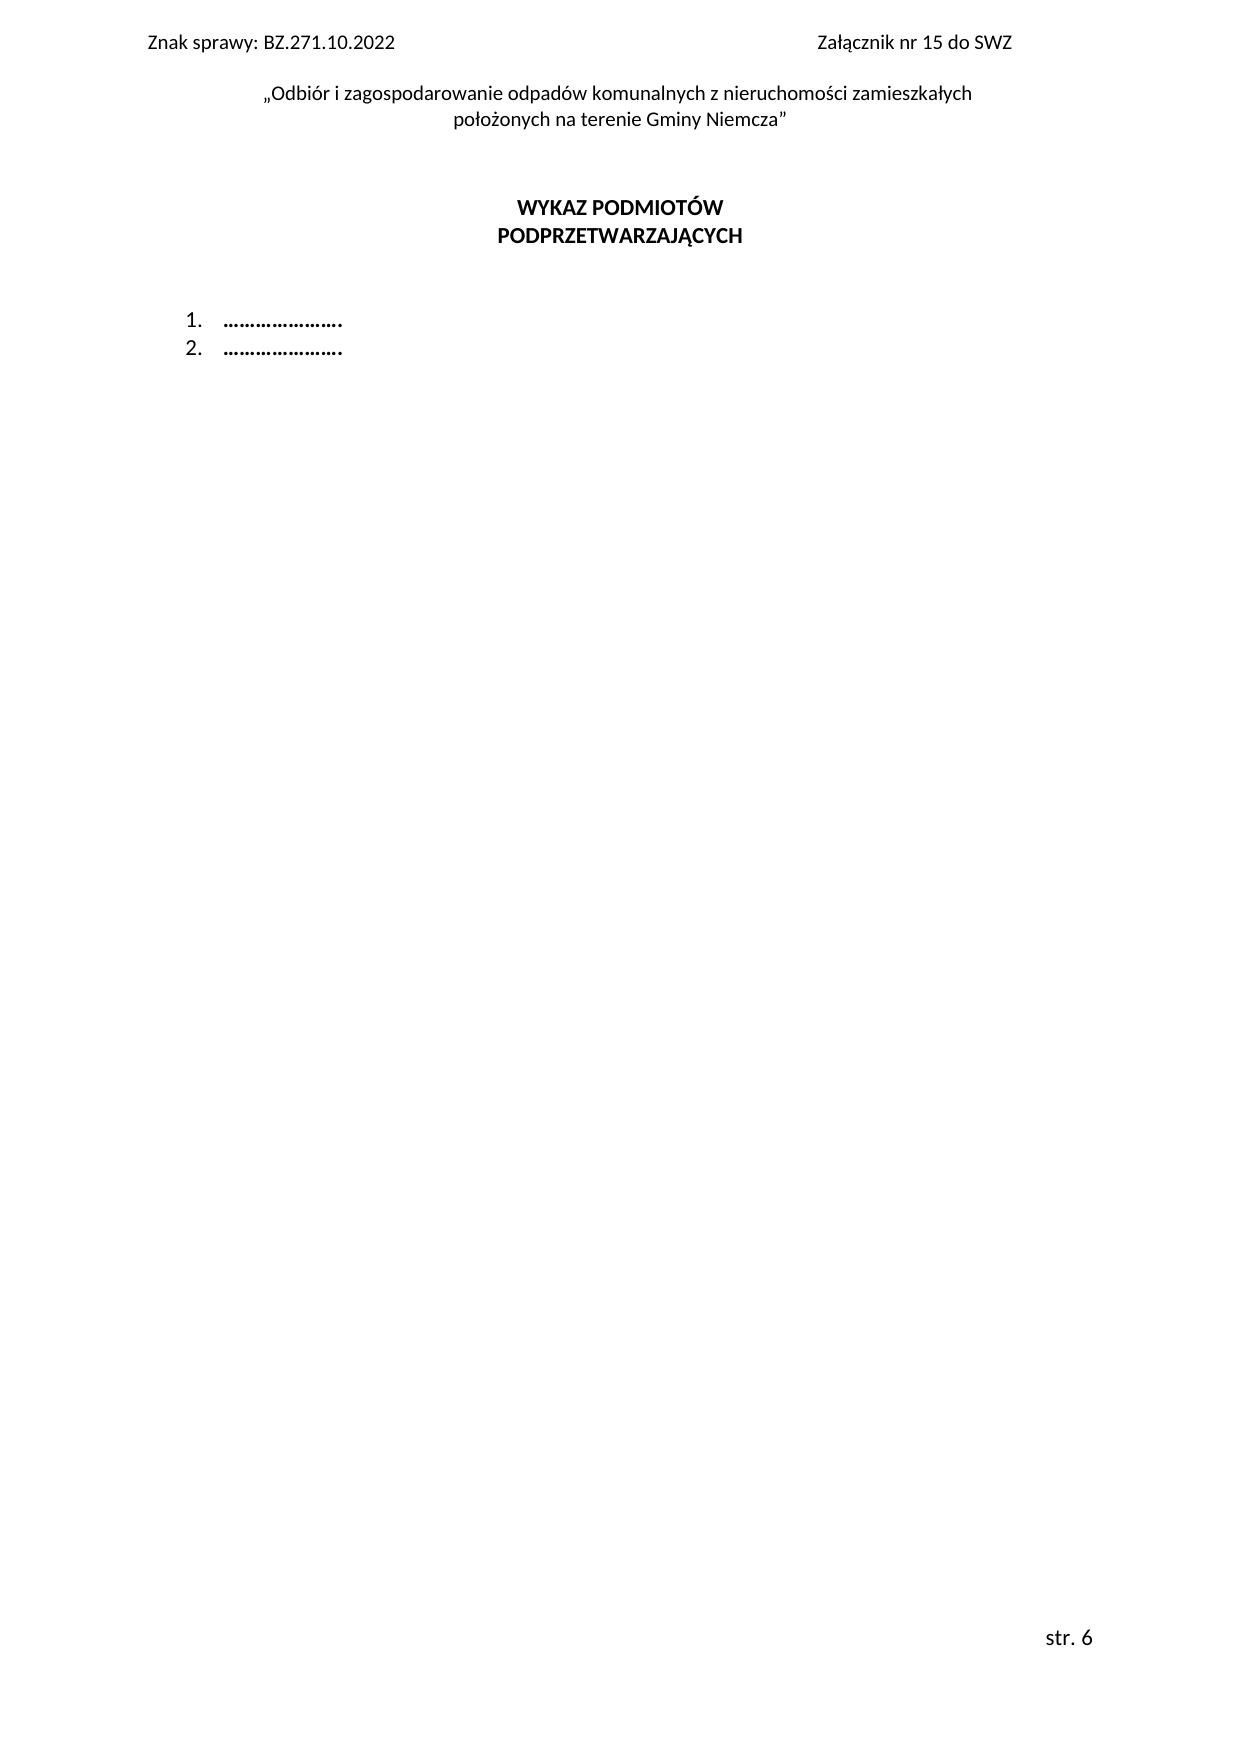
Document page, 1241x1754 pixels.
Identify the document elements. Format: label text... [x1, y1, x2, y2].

text WYKAZ PODMIOTÓW [148, 193, 1093, 221]
list …………………. [185, 306, 1093, 333]
text PODPRZETWARZAJĄCYCH [148, 221, 1093, 249]
list …………………. [185, 333, 1093, 362]
